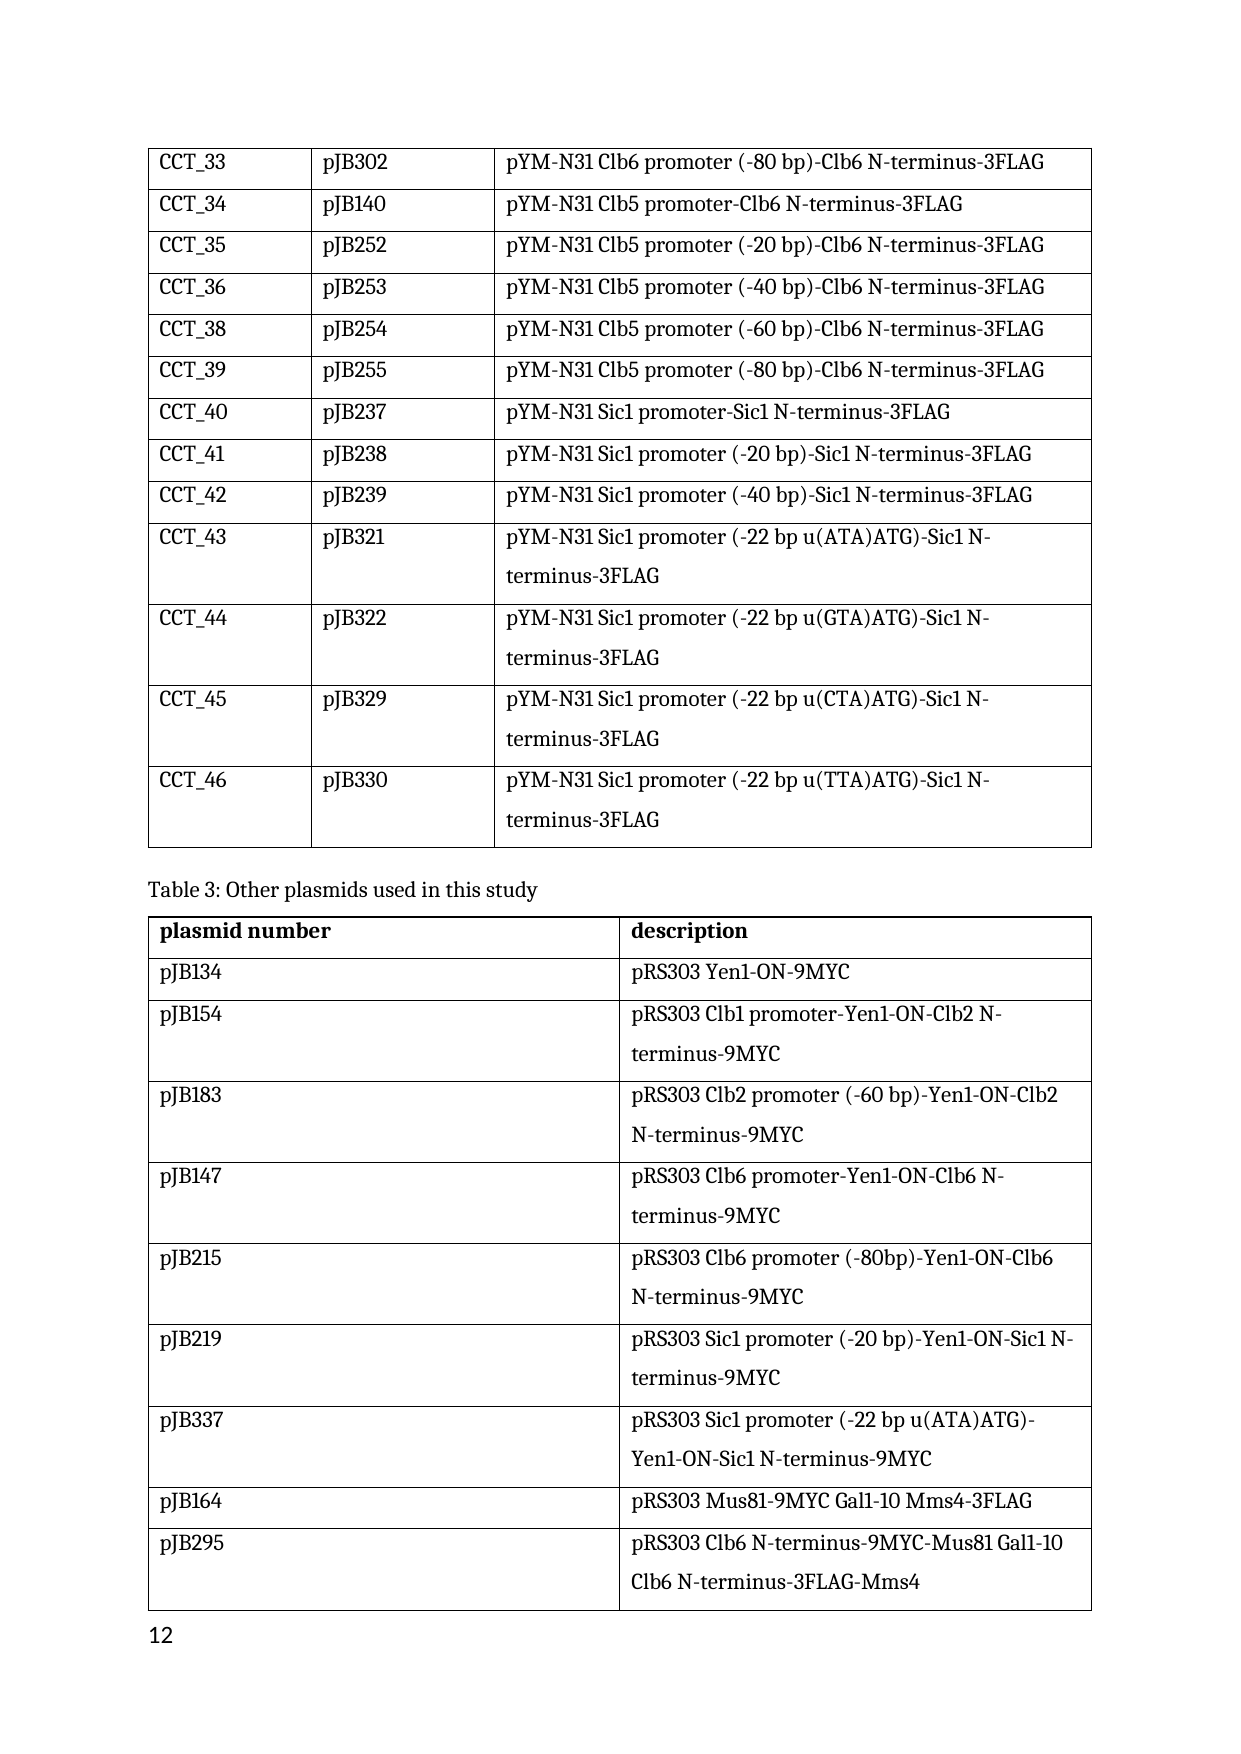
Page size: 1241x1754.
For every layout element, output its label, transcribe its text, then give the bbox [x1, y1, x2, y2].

table_cell CCT_34 [149, 190, 311, 231]
table_cell pJB134 [149, 959, 619, 1000]
table_cell CCT_38 [149, 315, 311, 356]
table_cell pYM-N31 Sic1 promoter (-40 bp)-Sic1 N-terminus-3FLAG [495, 482, 1091, 523]
text Table 3: Other plasmids used in this study [148, 877, 1093, 903]
table_cell pRS303 Clb6 promoter (-80bp)-Yen1-ON-Clb6 N-terminus-9MYC [620, 1244, 1091, 1324]
table_cell CCT_36 [149, 274, 311, 314]
table_cell pYM-N31 Clb5 promoter-Clb6 N-terminus-3FLAG [495, 190, 1091, 231]
table_cell pJB253 [312, 274, 494, 314]
table_cell pJB255 [312, 357, 494, 398]
table_cell pRS303 Clb6 promoter-Yen1-ON-Clb6 N-terminus-9MYC [620, 1163, 1091, 1243]
table_cell pJB164 [149, 1488, 619, 1528]
table_cell pJB322 [312, 605, 494, 685]
table_cell pYM-N31 Clb5 promoter (-60 bp)-Clb6 N-terminus-3FLAG [495, 315, 1091, 356]
table_cell pRS303 Mus81-9MYC Gal1-10 Mms4-3FLAG [620, 1488, 1091, 1528]
table_header description [620, 918, 1091, 958]
table_cell CCT_40 [149, 399, 311, 439]
table_cell pYM-N31 Clb5 promoter (-20 bp)-Clb6 N-terminus-3FLAG [495, 232, 1091, 273]
table_cell CCT_39 [149, 357, 311, 398]
table_cell pYM-N31 Sic1 promoter-Sic1 N-terminus-3FLAG [495, 399, 1091, 439]
table_cell pJB252 [312, 232, 494, 273]
table_cell pRS303 Sic1 promoter (-22 bp u(ATA)ATG)-Yen1-ON-Sic1 N-terminus-9MYC [620, 1407, 1091, 1487]
table_cell pRS303 Yen1-ON-9MYC [620, 959, 1091, 1000]
table_cell pYM-N31 Sic1 promoter (-22 bp u(CTA)ATG)-Sic1 N-terminus-3FLAG [495, 686, 1091, 766]
table_cell pYM-N31 Sic1 promoter (-22 bp u(TTA)ATG)-Sic1 N-terminus-3FLAG [495, 767, 1091, 847]
table_cell pJB330 [312, 767, 494, 847]
table_cell CCT_43 [149, 524, 311, 604]
table_cell pRS303 Clb6 N-terminus-9MYC-Mus81 Gal1-10 Clb6 N-terminus-3FLAG-Mms4 [620, 1529, 1091, 1609]
table_cell pYM-N31 Sic1 promoter (-22 bp u(GTA)ATG)-Sic1 N-terminus-3FLAG [495, 605, 1091, 685]
table_cell pJB215 [149, 1244, 619, 1324]
table_cell CCT_33 [149, 149, 311, 189]
table_cell pJB321 [312, 524, 494, 604]
table_cell pRS303 Sic1 promoter (-20 bp)-Yen1-ON-Sic1 N-terminus-9MYC [620, 1325, 1091, 1406]
table_cell CCT_45 [149, 686, 311, 766]
table_cell CCT_41 [149, 440, 311, 481]
table_cell pYM-N31 Sic1 promoter (-22 bp u(ATA)ATG)-Sic1 N-terminus-3FLAG [495, 524, 1091, 604]
table_cell pJB239 [312, 482, 494, 523]
table_cell pYM-N31 Clb5 promoter (-80 bp)-Clb6 N-terminus-3FLAG [495, 357, 1091, 398]
table_cell pRS303 Clb1 promoter-Yen1-ON-Clb2 N-terminus-9MYC [620, 1001, 1091, 1081]
table_cell pRS303 Clb2 promoter (-60 bp)-Yen1-ON-Clb2 N-terminus-9MYC [620, 1082, 1091, 1162]
table_cell CCT_44 [149, 605, 311, 685]
table_cell pJB219 [149, 1325, 619, 1406]
table_cell pJB254 [312, 315, 494, 356]
table_cell CCT_42 [149, 482, 311, 523]
table_cell pJB183 [149, 1082, 619, 1162]
table_cell pJB337 [149, 1407, 619, 1487]
table_cell pYM-N31 Clb5 promoter (-40 bp)-Clb6 N-terminus-3FLAG [495, 274, 1091, 314]
table_cell pJB147 [149, 1163, 619, 1243]
table_cell pYM-N31 Sic1 promoter (-20 bp)-Sic1 N-terminus-3FLAG [495, 440, 1091, 481]
table_header plasmid number [149, 918, 619, 958]
table_cell pJB237 [312, 399, 494, 439]
table_cell pJB302 [312, 149, 494, 189]
table_cell pJB154 [149, 1001, 619, 1081]
table_cell pJB295 [149, 1529, 619, 1609]
table_cell CCT_35 [149, 232, 311, 273]
table_cell pJB329 [312, 686, 494, 766]
table_cell CCT_46 [149, 767, 311, 847]
table_cell pYM-N31 Clb6 promoter (-80 bp)-Clb6 N-terminus-3FLAG [495, 149, 1091, 189]
table_cell pJB140 [312, 190, 494, 231]
table_cell pJB238 [312, 440, 494, 481]
